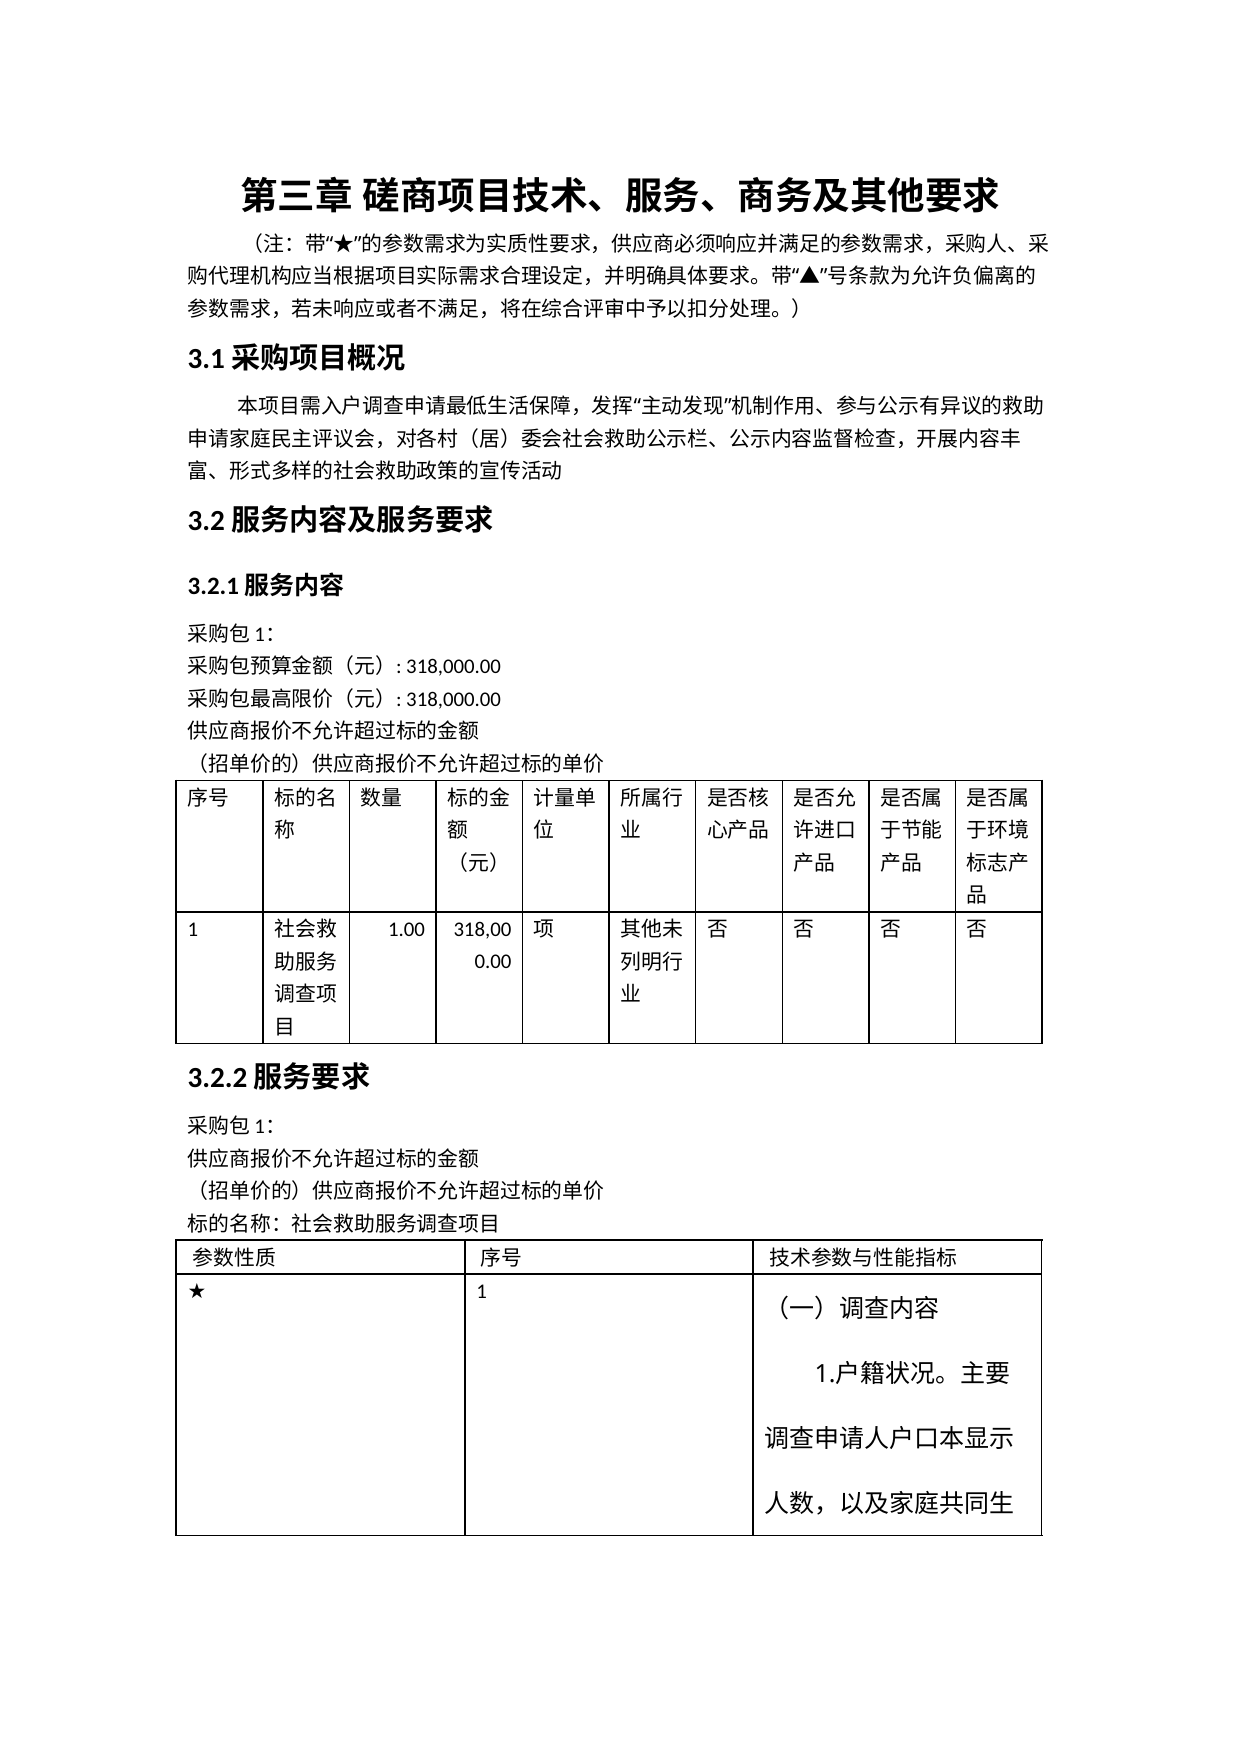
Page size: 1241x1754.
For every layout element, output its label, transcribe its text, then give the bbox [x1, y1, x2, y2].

text 3.2.1服务内容 [187, 552, 1053, 617]
text 采购包最高限价（元）: 318,000.00 [187, 682, 1053, 714]
table_header 序号 [466, 1241, 752, 1273]
text 采购包预算金额（元）: 318,000.00 [187, 649, 1053, 682]
text （招单价的）供应商报价不允许超过标的单价 [187, 747, 1053, 779]
text 第三章 磋商项目技术、服务、商务及其他要求 [187, 162, 1053, 227]
table_cell 1 [177, 913, 262, 1043]
table_header 标的名称 [264, 781, 349, 911]
text 供应商报价不允许超过标的金额 [187, 714, 1053, 747]
table_header 是否属于环境标志产品 [956, 781, 1041, 911]
table_cell 项 [523, 913, 608, 1043]
table_cell ★ [177, 1275, 464, 1535]
table_cell 1.00 [350, 913, 435, 1043]
table_cell 否 [783, 913, 868, 1043]
table_header 标的金额 （元） [437, 781, 522, 911]
text 本项目需入户调查申请最低生活保障，发挥“主动发现”机制作用、参与公示有异议的救助申请家庭民主评议会，对各村（居）委会社会救助公示栏、公示内容监督检查，开展内容丰富、形式多样的社会救助政策的宣传活动 [187, 389, 1053, 487]
table_cell 其他未列明行业 [610, 913, 695, 1043]
table_header 是否属于节能产品 [870, 781, 955, 911]
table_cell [754, 1275, 1041, 1535]
table_header 是否核心产品 [696, 781, 782, 911]
text （注：带“★”的参数需求为实质性要求，供应商必须响应并满足的参数需求，采购人、采购代理机构应当根据项目实际需求合理设定，并明确具体要求。带“▲”号条款为允许负偏离的参数需求，若未响应或者不满足，将在综合评审中予以扣分处理。） [187, 227, 1053, 324]
text （招单价的）供应商报价不允许超过标的单价 [187, 1174, 1053, 1207]
table_cell 否 [956, 913, 1041, 1043]
table_header 参数性质 [177, 1241, 464, 1273]
table_header 是否允许进口产品 [783, 781, 868, 911]
table_header 技术参数与性能指标 [754, 1241, 1041, 1273]
text 采购包1： [187, 1109, 1053, 1142]
table_cell 社会救助服务调查项目 [264, 913, 349, 1043]
text 3.2.2服务要求 [187, 1044, 1053, 1109]
table_cell 318,000.00 [437, 913, 522, 1043]
table_cell 否 [696, 913, 782, 1043]
text 供应商报价不允许超过标的金额 [187, 1142, 1053, 1174]
table_header 数量 [350, 781, 435, 911]
text 标的名称：社会救助服务调查项目 [187, 1207, 1053, 1239]
table_cell 否 [870, 913, 955, 1043]
text 采购包1： [187, 617, 1053, 649]
table_header 所属行业 [610, 781, 695, 911]
text 3.2服务内容及服务要求 [187, 487, 1053, 552]
table_header 计量单位 [523, 781, 608, 911]
table_cell 1 [466, 1275, 752, 1535]
table_header 序号 [177, 781, 262, 911]
text 3.1采购项目概况 [187, 324, 1053, 389]
